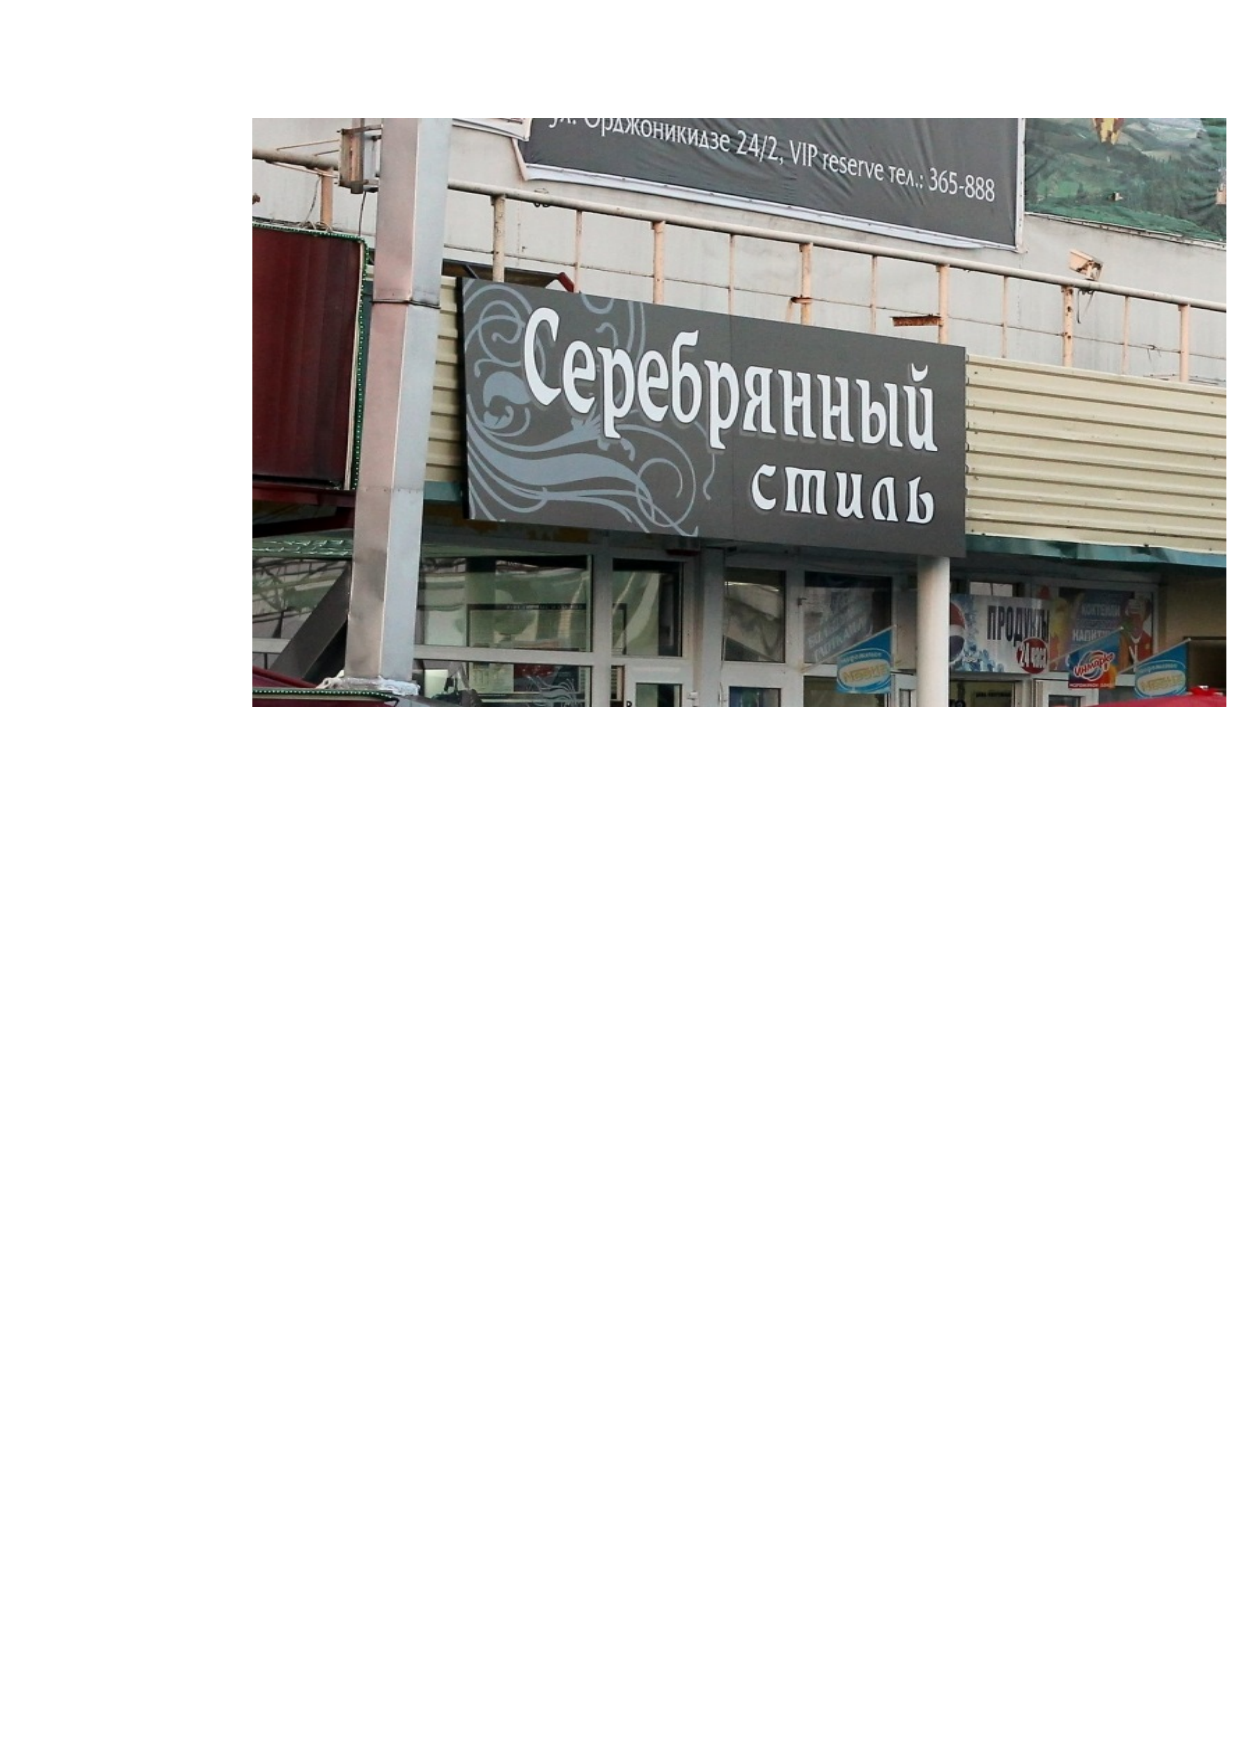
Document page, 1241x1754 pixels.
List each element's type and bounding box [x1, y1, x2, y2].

picture [252, 118, 1227, 707]
